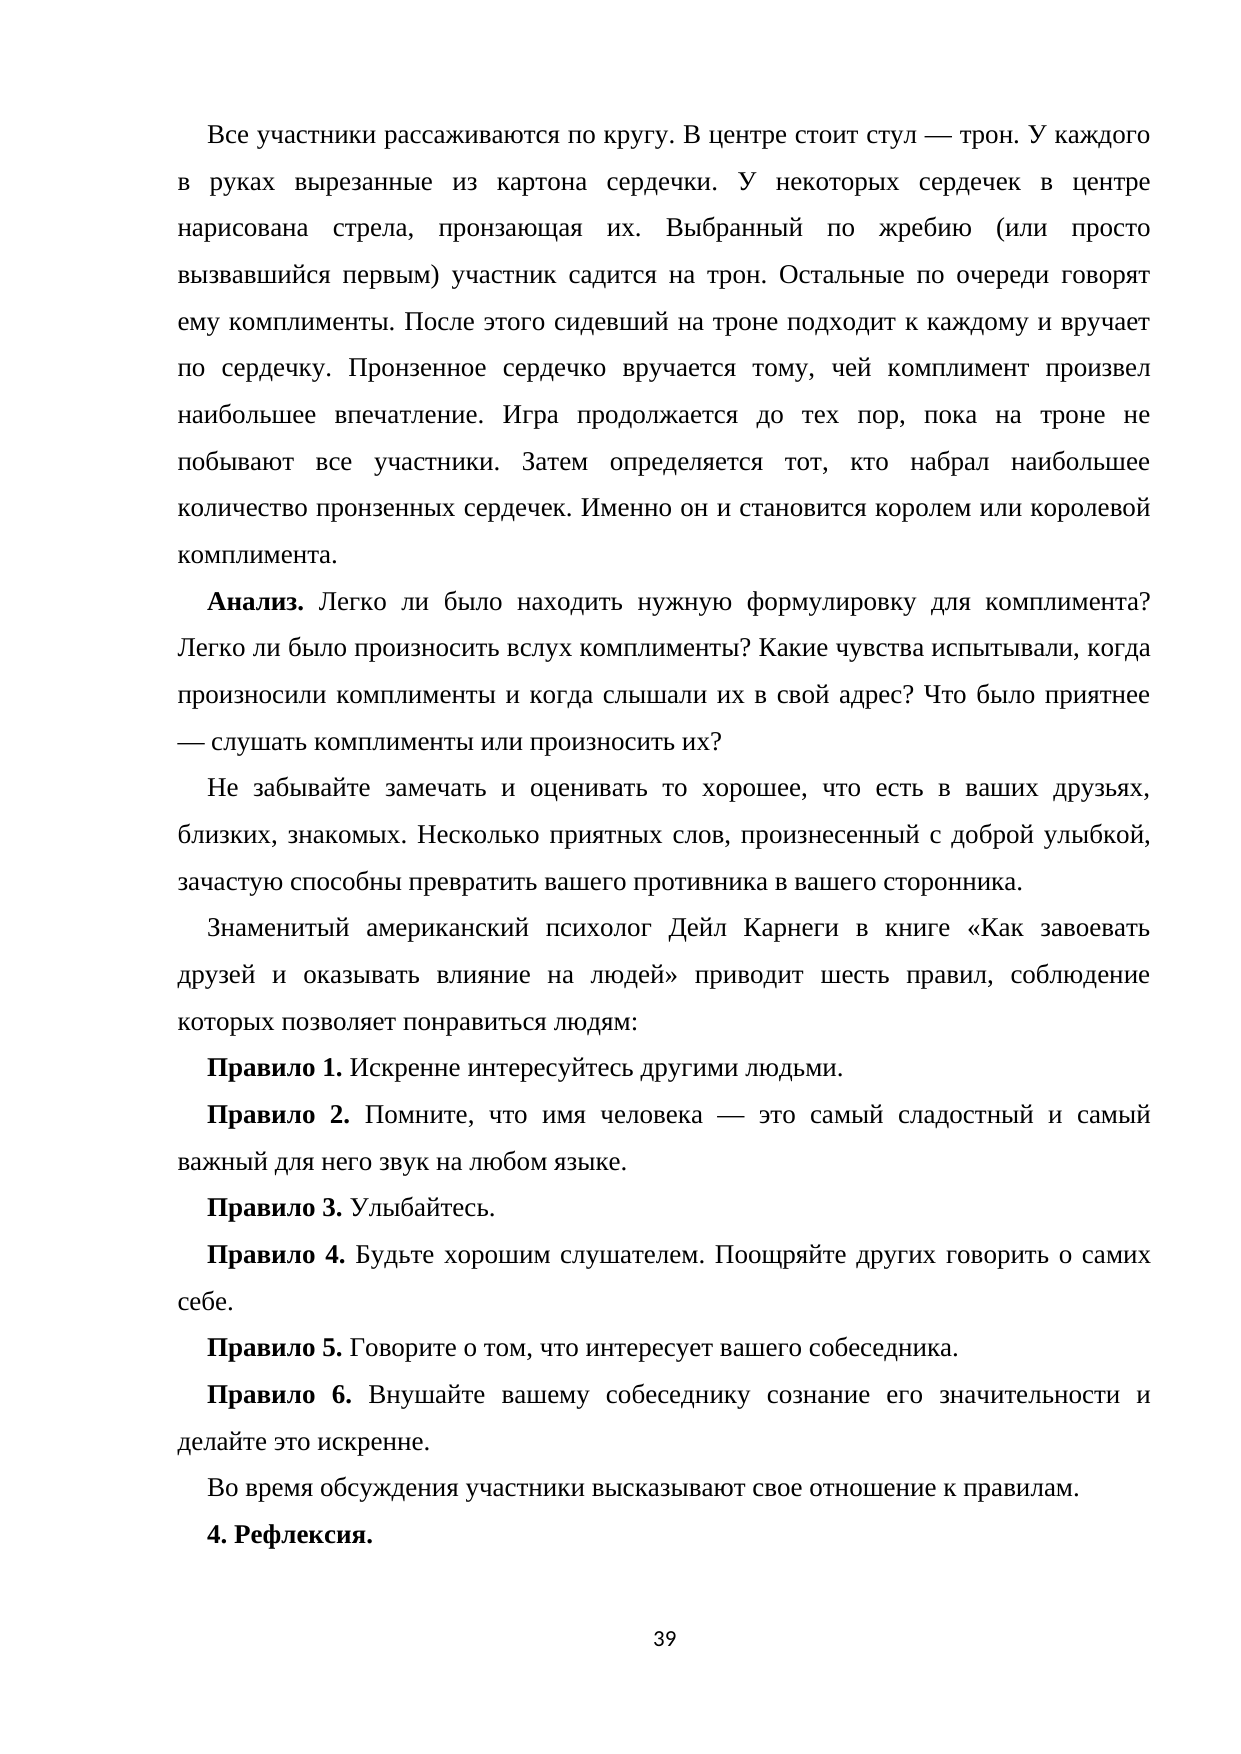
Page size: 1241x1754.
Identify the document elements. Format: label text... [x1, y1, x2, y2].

text 4. Рефлексия. [177, 1518, 1152, 1549]
text Не забывайте замечать и оценивать то хорошее, что есть в ваших друзьях, близких, знакомых. Несколько приятных слов, произнесенный с доброй улыбкой, зачастую способны превратить вашего противника в вашего сторонника. [177, 771, 1152, 896]
text Правило 1. Искренне интересуйтесь другими людьми. [177, 1051, 1152, 1083]
text Все участники рассаживаются по кругу. В центре стоит стул — трон. У каждого в руках вырезанные из картона сердечки. У некоторых сердечек в центре нарисована стрела, пронзающая их. Выбранный по жребию (или просто вызвавшийся первым) участник садится на трон. Остальные по очереди говорят ему комплименты. После этого сидевший на троне подходит к каждому и вручает по сердечку. Пронзенное сердечко вручается тому, чей комплимент произвел наибольшее впечатление. Игра продолжается до тех пор, пока на троне не побывают все участники. Затем определяется тот, кто набрал наибольшее количество пронзенных сердечек. Именно он и становится королем или королевой комплимента. [177, 118, 1152, 569]
text Правило 2. Помните, что имя человека — это самый сладостный и самый важный для него звук на любом языке. [177, 1098, 1152, 1176]
text Правило 3. Улыбайтесь. [177, 1191, 1152, 1223]
text Во время обсуждения участники высказывают свое отношение к правилам. [177, 1471, 1152, 1503]
text Правило 4. Будьте хорошим слушателем. Поощряйте других говорить о самих себе. [177, 1238, 1152, 1316]
text Правило 5. Говорите о том, что интересует вашего собеседника. [177, 1331, 1152, 1363]
text Анализ. Легко ли было находить нужную формулировку для комплимента? Легко ли было произносить вслух комплименты? Какие чувства испытывали, когда произносили комплименты и когда слышали их в свой адрес? Что было приятнее — слушать комплименты или произносить их? [177, 585, 1152, 756]
text Знаменитый американский психолог Дейл Карнеги в книге «Как завоевать друзей и оказывать влияние на людей» приводит шесть правил, соблюдение которых позволяет понравиться людям: [177, 911, 1152, 1036]
text Правило 6. Внушайте вашему собеседнику сознание его значительности и делайте это искренне. [177, 1378, 1152, 1456]
